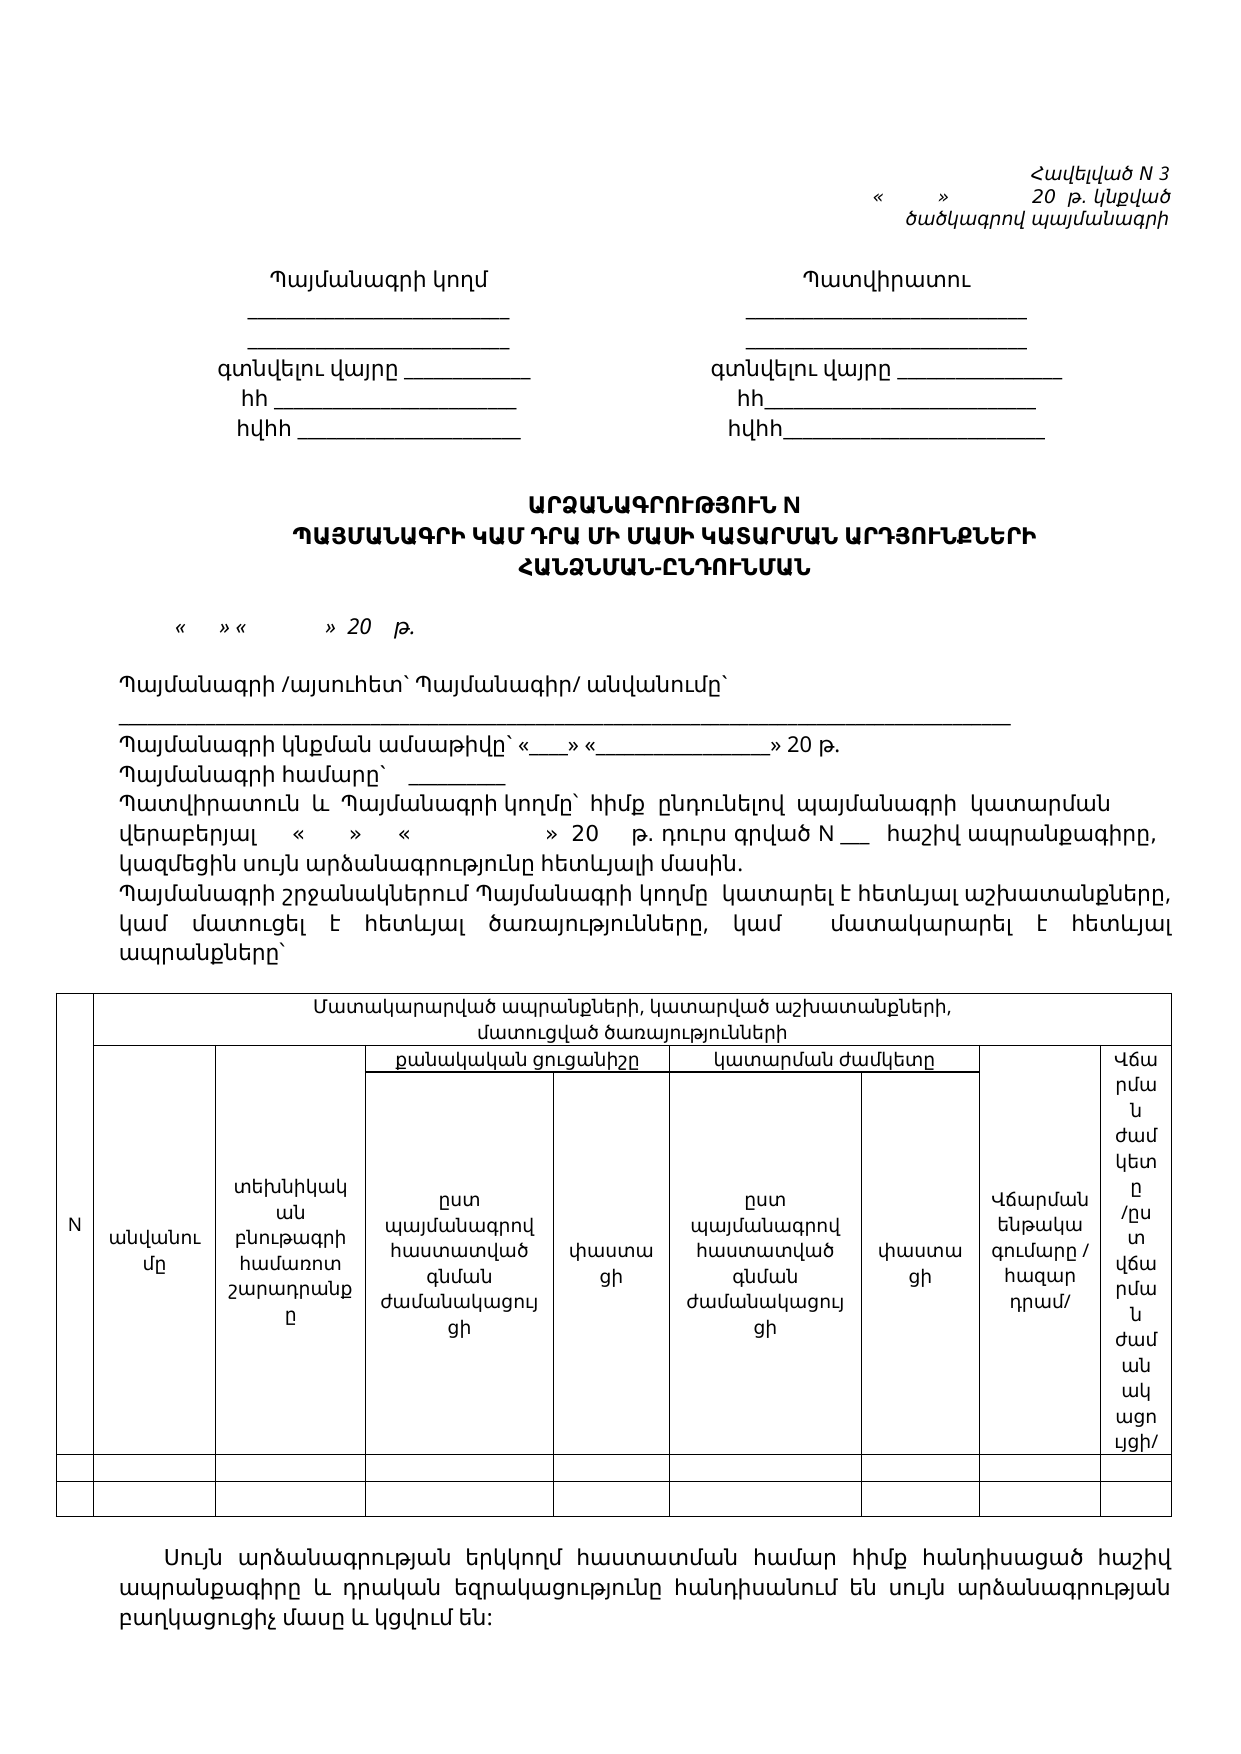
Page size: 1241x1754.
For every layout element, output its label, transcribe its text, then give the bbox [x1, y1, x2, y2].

text Պատվիրատուն և Պայմանագրի կողմը՝ հիմք ընդունելով պայմանագրի կատարման վերաբերյալ « » « » 20 թ. դուրս գրված N ___ հաշիվ ապրանքագիրը, կազմեցին սույն արձանագրությունը հետևյալի մասին. [118, 788, 1171, 878]
table_cell [94, 1455, 215, 1481]
table_cell [1101, 1455, 1171, 1481]
table_header Պայմանագրի կողմ ___________________________ ___________________________ գտնվելու վայրը ______________ հհ _________________________ հվհհ _______________________ [137, 264, 620, 442]
text ծածկագրով պայմանագրի [118, 208, 1171, 229]
text Սույն արձանագրության երկկողմ հաստատման համար հիմք հանդիսացած հաշիվ ապրանքագիրը և դրական եզրակացությունը հանդիսանում են սույն արձանագրության բաղկացուցիչ մասը և կցվում են: [118, 1542, 1171, 1631]
table_cell փաստացի [554, 1073, 669, 1454]
table_cell [57, 1482, 93, 1516]
text Պայմանագրի /այսուհետ` Պայմանագիր/ անվանումը` ____________________________________________________________________________________________ [118, 669, 1171, 729]
table_cell [216, 1482, 365, 1516]
text Պայմանագրի կնքման ամսաթիվը` «____» «__________________» 20 թ. [118, 729, 1171, 759]
table_cell Վճարման ենթակա գումարը /հազար դրամ/ [980, 1046, 1100, 1454]
table_cell [862, 1455, 979, 1481]
table_cell [1101, 1482, 1171, 1516]
table_cell անվանումը [94, 1046, 215, 1454]
text ԱՐՁԱՆԱԳՐՈՒԹՅՈՒՆ N [118, 489, 1171, 520]
text ՀԱՆՁՆՄԱՆ-ԸՆԴՈՒՆՄԱՆ [118, 551, 1171, 583]
table_cell [670, 1482, 861, 1516]
table_header Մատակարարված ապրանքների, կատարված աշխատանքների, մատուցված ծառայությունների [94, 994, 1171, 1045]
table_cell քանակական ցուցանիշը [366, 1046, 669, 1071]
table_cell [862, 1482, 979, 1516]
table_cell [554, 1455, 669, 1481]
table_header Պատվիրատու _____________________________ _____________________________ գտնվելու վայրը _________________ հհ____________________________ հվհհ___________________________ [620, 264, 1153, 442]
table_cell ըստ պայմանագրով հաստատված գնման ժամանակացույցի [366, 1073, 553, 1454]
text Պայմանագրի շրջանակներում Պայմանագրի կողմը կատարել է հետևյալ աշխատանքները, կամ մատուցել է հետևյալ ծառայությունները, կամ մատակարարել է հետևյալ ապրանքները՝ [118, 878, 1171, 967]
table_header N [57, 994, 93, 1454]
table_cell Վճարման ժամկետը /ըստ վճարման ժամանակացույցի/ [1101, 1046, 1171, 1454]
text « » « » 20 թ. [118, 611, 1171, 641]
table_cell [216, 1455, 365, 1481]
text « » 20 թ. կնքված [118, 186, 1171, 208]
text Պայմանագրի համարը` __________ [118, 759, 1171, 788]
text ՊԱՅՄԱՆԱԳՐԻ ԿԱՄ ԴՐԱ ՄԻ ՄԱՍԻ ԿԱՏԱՐՄԱՆ ԱՐԴՅՈՒՆՔՆԵՐԻ [118, 520, 1171, 551]
table_cell [980, 1455, 1100, 1481]
table_cell կատարման ժամկետը [670, 1046, 979, 1071]
text Հավելված N 3 [118, 160, 1171, 186]
table_cell [366, 1455, 553, 1481]
table_cell [670, 1455, 861, 1481]
table_cell [554, 1482, 669, 1516]
table_cell [366, 1482, 553, 1516]
table_cell [980, 1482, 1100, 1516]
table_cell փաստացի [862, 1073, 979, 1454]
table_cell [94, 1482, 215, 1516]
table_cell ըստ պայմանագրով հաստատված գնման ժամանակացույցի [670, 1073, 861, 1454]
table_cell տեխնիկական բնութագրի համառոտ շարադրանքը [216, 1046, 365, 1454]
table_cell [57, 1455, 93, 1481]
